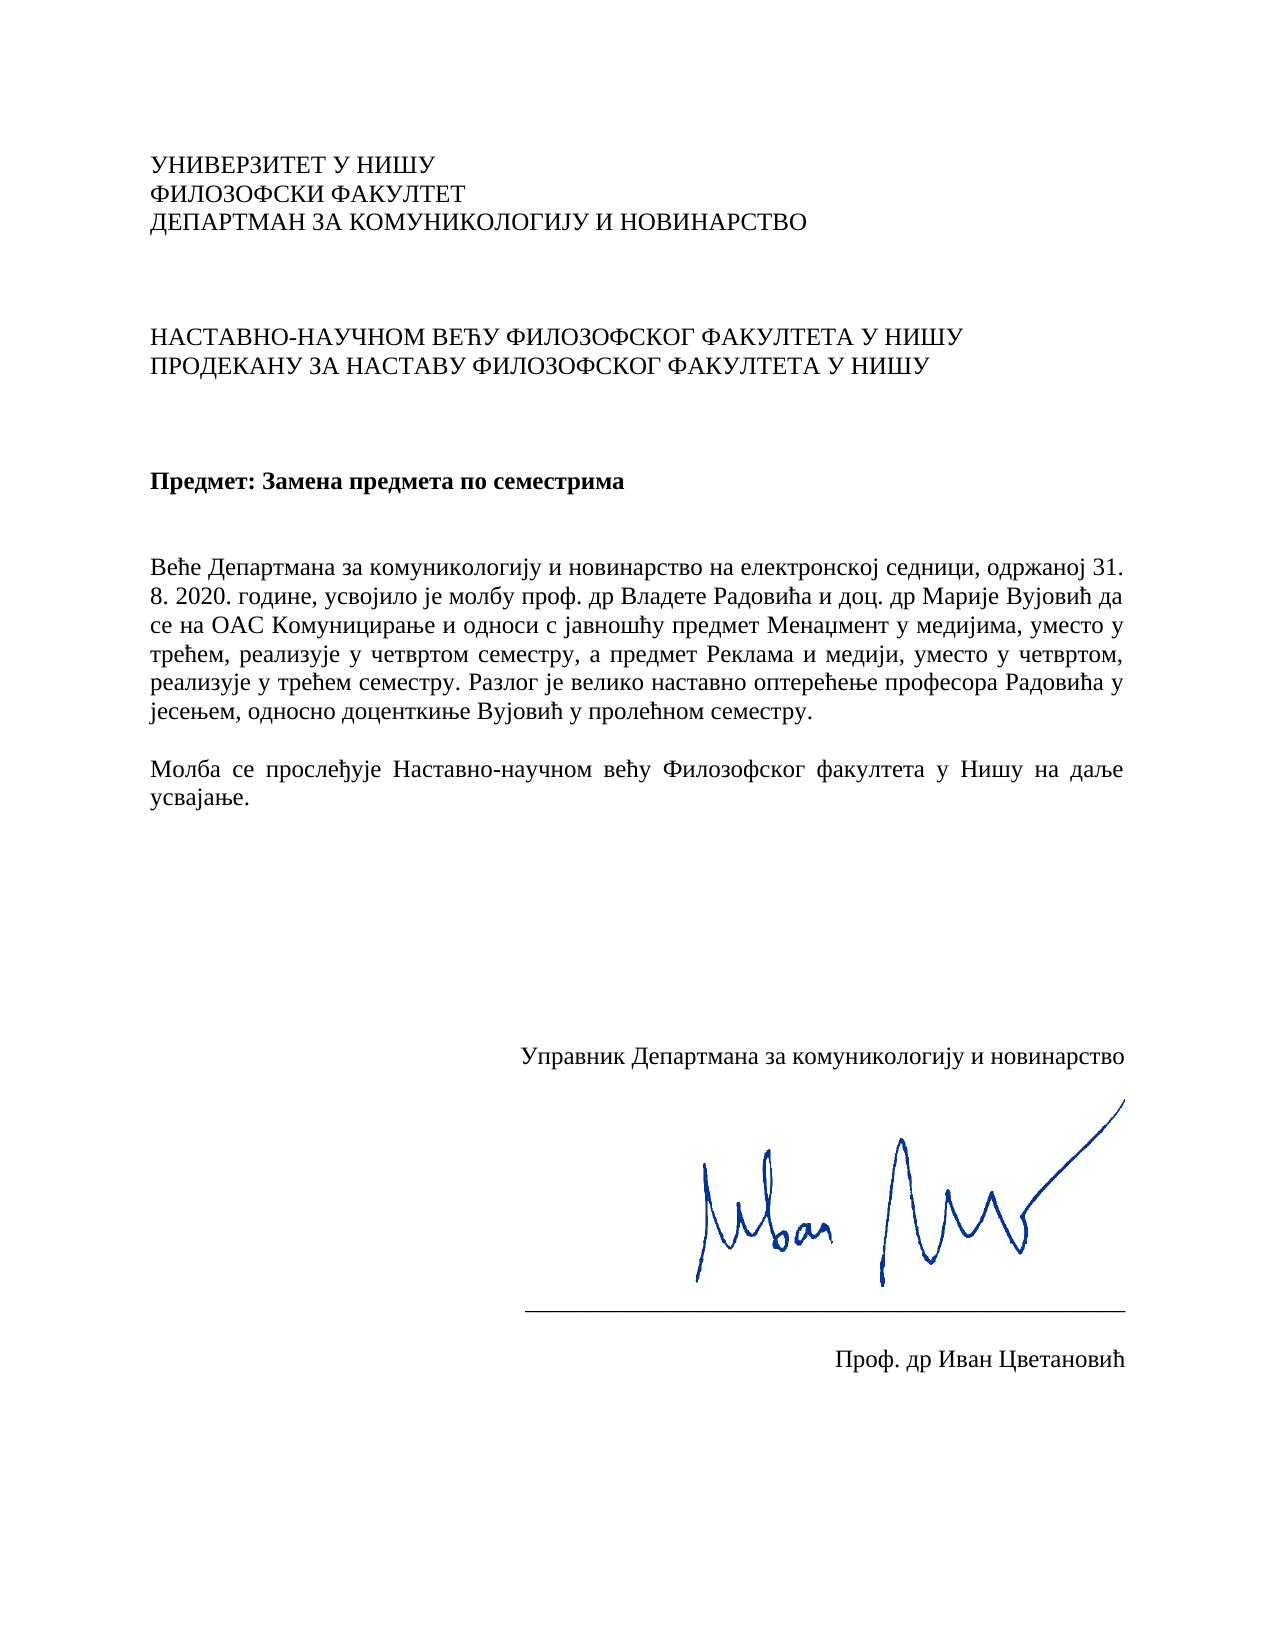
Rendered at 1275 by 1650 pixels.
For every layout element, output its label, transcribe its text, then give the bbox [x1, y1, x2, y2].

text ДЕПАРТМАН ЗА КОМУНИКОЛОГИЈУ И НОВИНАРСТВО [150, 207, 1125, 236]
text ________________________________________________ [150, 1286, 1125, 1315]
text УНИВЕРЗИТЕТ У НИШУ [150, 150, 1125, 179]
text Молба се прослеђује Наставно-научном већу Филозофског факултета у Нишу на даље усвајање. [150, 754, 1125, 811]
text Предмет: Замена предмета по семестрима [150, 466, 1125, 495]
picture [695, 1098, 1125, 1287]
text Проф. др Иван Цветановић [150, 1344, 1125, 1372]
text Веће Департмана за комуникологију и новинарство на електронској седници, одржаној 31. 8. 2020. године, усвојило је молбу проф. др Владете Радовића и доц. др Марије Вујовић да се на ОАС Комуницирање и односи с јавношћу предмет Менаџмент у медијима, уместо у трећем, реализује у четвртом семестру, а предмет Реклама и медији, уместо у четвртом, реализује у трећем семестру. Разлог је велико наставно оптерећење професора Радовића у јесењем, односно доценткиње Вујовић у пролећном семестру. [150, 552, 1125, 725]
text ФИЛОЗОФСКИ ФАКУЛТЕТ [150, 179, 1125, 207]
text НАСТАВНО-НАУЧНОМ ВЕЋУ ФИЛОЗОФСКОГ ФАКУЛТЕТА У НИШУ [150, 322, 1125, 351]
text Управник Департмана за комуникологију и новинарство [150, 1041, 1125, 1070]
text ПРОДЕКАНУ ЗА НАСТАВУ ФИЛОЗОФСКОГ ФАКУЛТЕТА У НИШУ [150, 351, 1125, 380]
